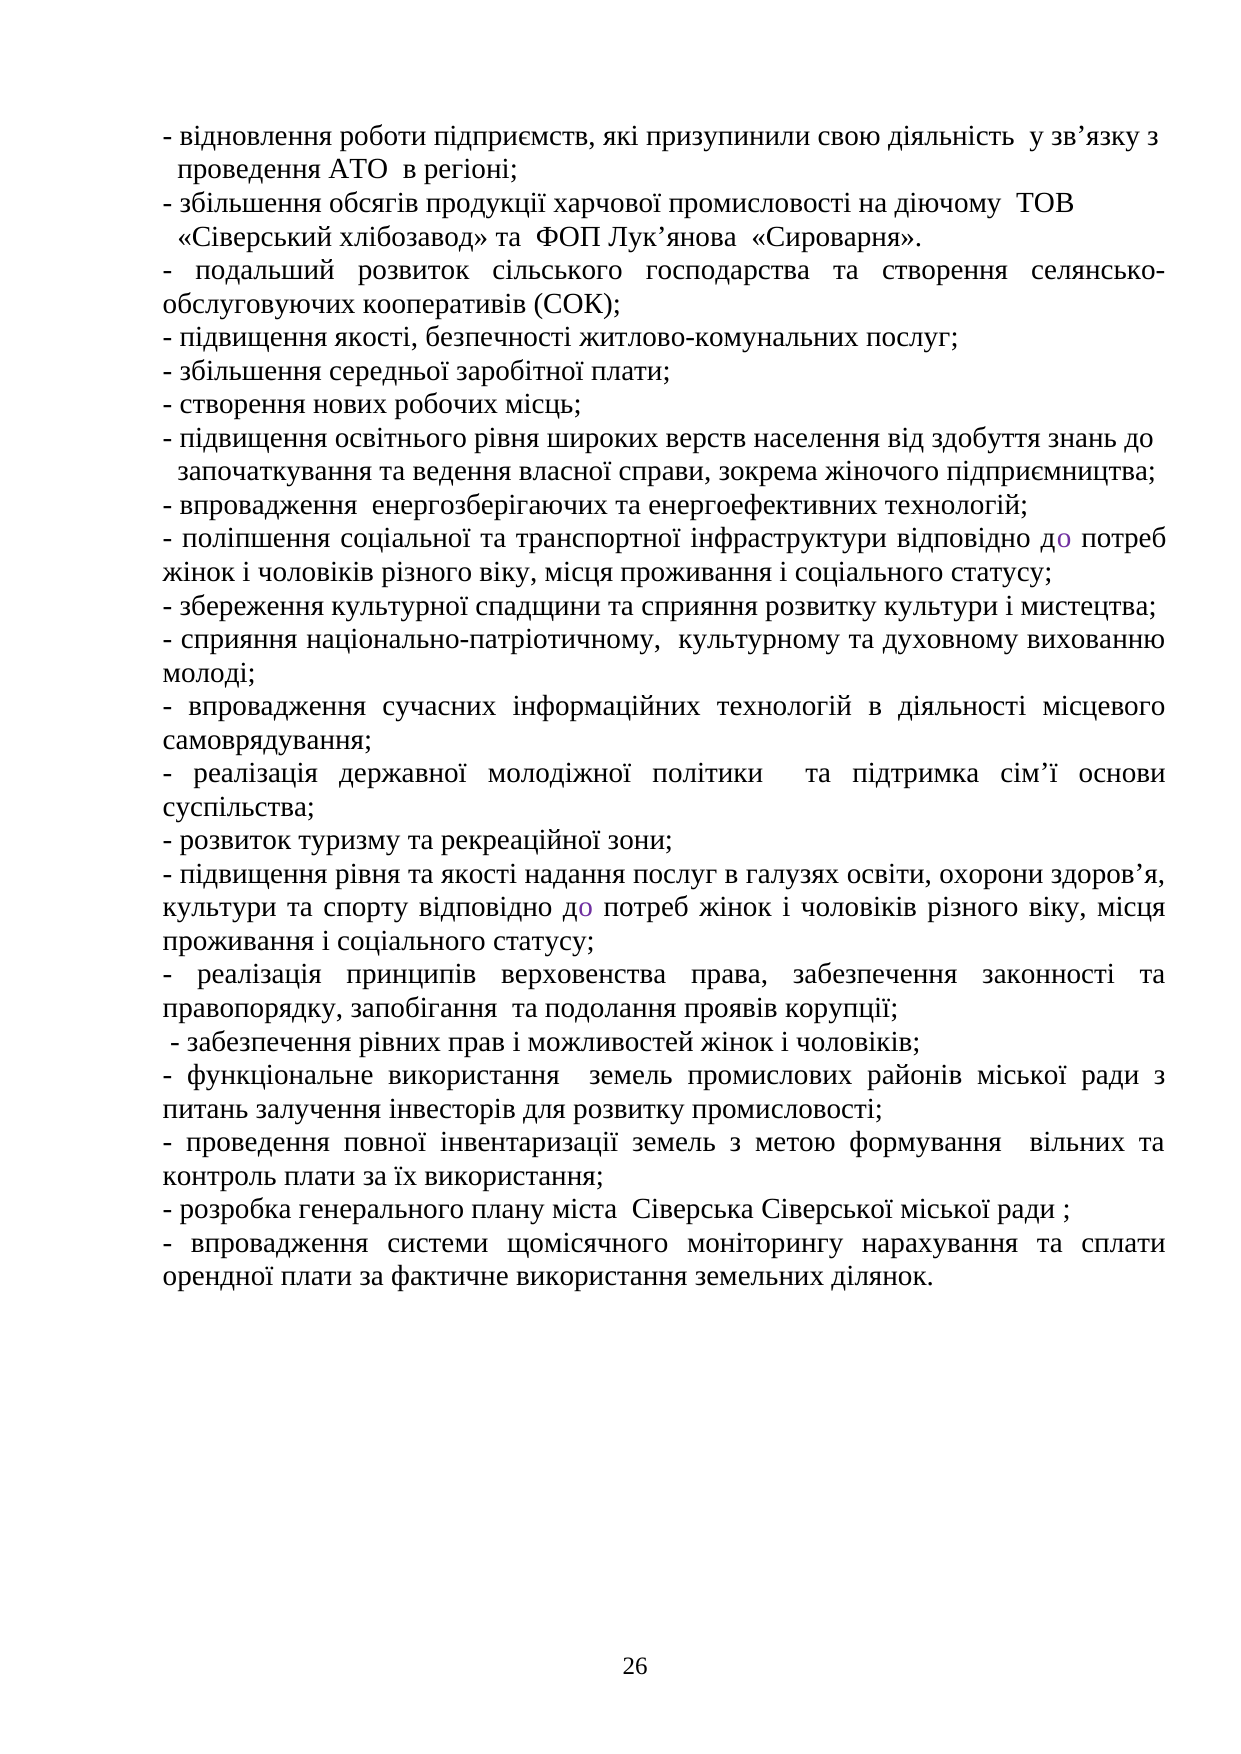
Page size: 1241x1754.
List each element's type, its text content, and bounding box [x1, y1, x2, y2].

text «Сіверський хлібозавод» та ФОП Лук’янова «Сироварня». [162, 219, 1166, 252]
text - поліпшення соціальної та транспортної інфраструктури відповідно до потреб жінок і чоловіків різного віку, місця проживання і соціального статусу; [162, 521, 1166, 588]
text - розвиток туризму та рекреаційної зони; [162, 822, 1166, 856]
text - підвищення рівня та якості надання послуг в галузях освіти, охорони здоров’я, культури та спорту відповідно до потреб жінок і чоловіків різного віку, місця проживання і соціального статусу; [162, 856, 1166, 957]
text - збільшення обсягів продукції харчової промисловості на діючому ТОВ [162, 185, 1166, 219]
text - забезпечення рівних прав і можливостей жінок і чоловіків; [162, 1024, 1166, 1057]
text - реалізація принципів верховенства права, забезпечення законності та правопорядку, запобігання та подолання проявів корупції; [162, 957, 1166, 1024]
text - впровадження енергозберігаючих та енергоефективних технологій; [162, 487, 1166, 521]
text - подальший розвиток сільського господарства та створення селянсько- обслуговуючих кооперативів (СОК); [162, 252, 1166, 319]
text - підвищення освітнього рівня широких верств населення від здобуття знань до [162, 420, 1166, 453]
text - збереження культурної спадщини та сприяння розвитку культури і мистецтва; [162, 588, 1166, 621]
text - функціональне використання земель промислових районів міської ради з питань залучення інвесторів для розвитку промисловості; [162, 1057, 1166, 1124]
text - сприяння національно-патріотичному, культурному та духовному вихованню молоді; [162, 621, 1166, 688]
text - створення нових робочих місць; [162, 386, 1166, 420]
text - підвищення якості, безпечності житлово-комунальних послуг; [162, 319, 1166, 353]
text започаткування та ведення власної справи, зокрема жіночого підприємництва; [162, 453, 1166, 487]
text - розробка генерального плану міста Сіверська Сіверської міської ради ; [162, 1191, 1166, 1225]
text - проведення повної інвентаризації земель з метою формування вільних та контроль плати за їх використання; [162, 1124, 1166, 1191]
text проведення АТО в регіоні; [162, 152, 1166, 185]
text - впровадження сучасних інформаційних технологій в діяльності місцевого самоврядування; [162, 688, 1166, 755]
text - відновлення роботи підприємств, які призупинили свою діяльність у зв’язку з [162, 118, 1166, 152]
text - впровадження системи щомісячного моніторингу нарахування та сплати орендної плати за фактичне використання земельних ділянок. [162, 1225, 1166, 1292]
text - збільшення середньої заробітної плати; [162, 353, 1166, 386]
text - реалізація державної молодіжної політики та підтримка сім’ї основи суспільства; [162, 755, 1166, 822]
